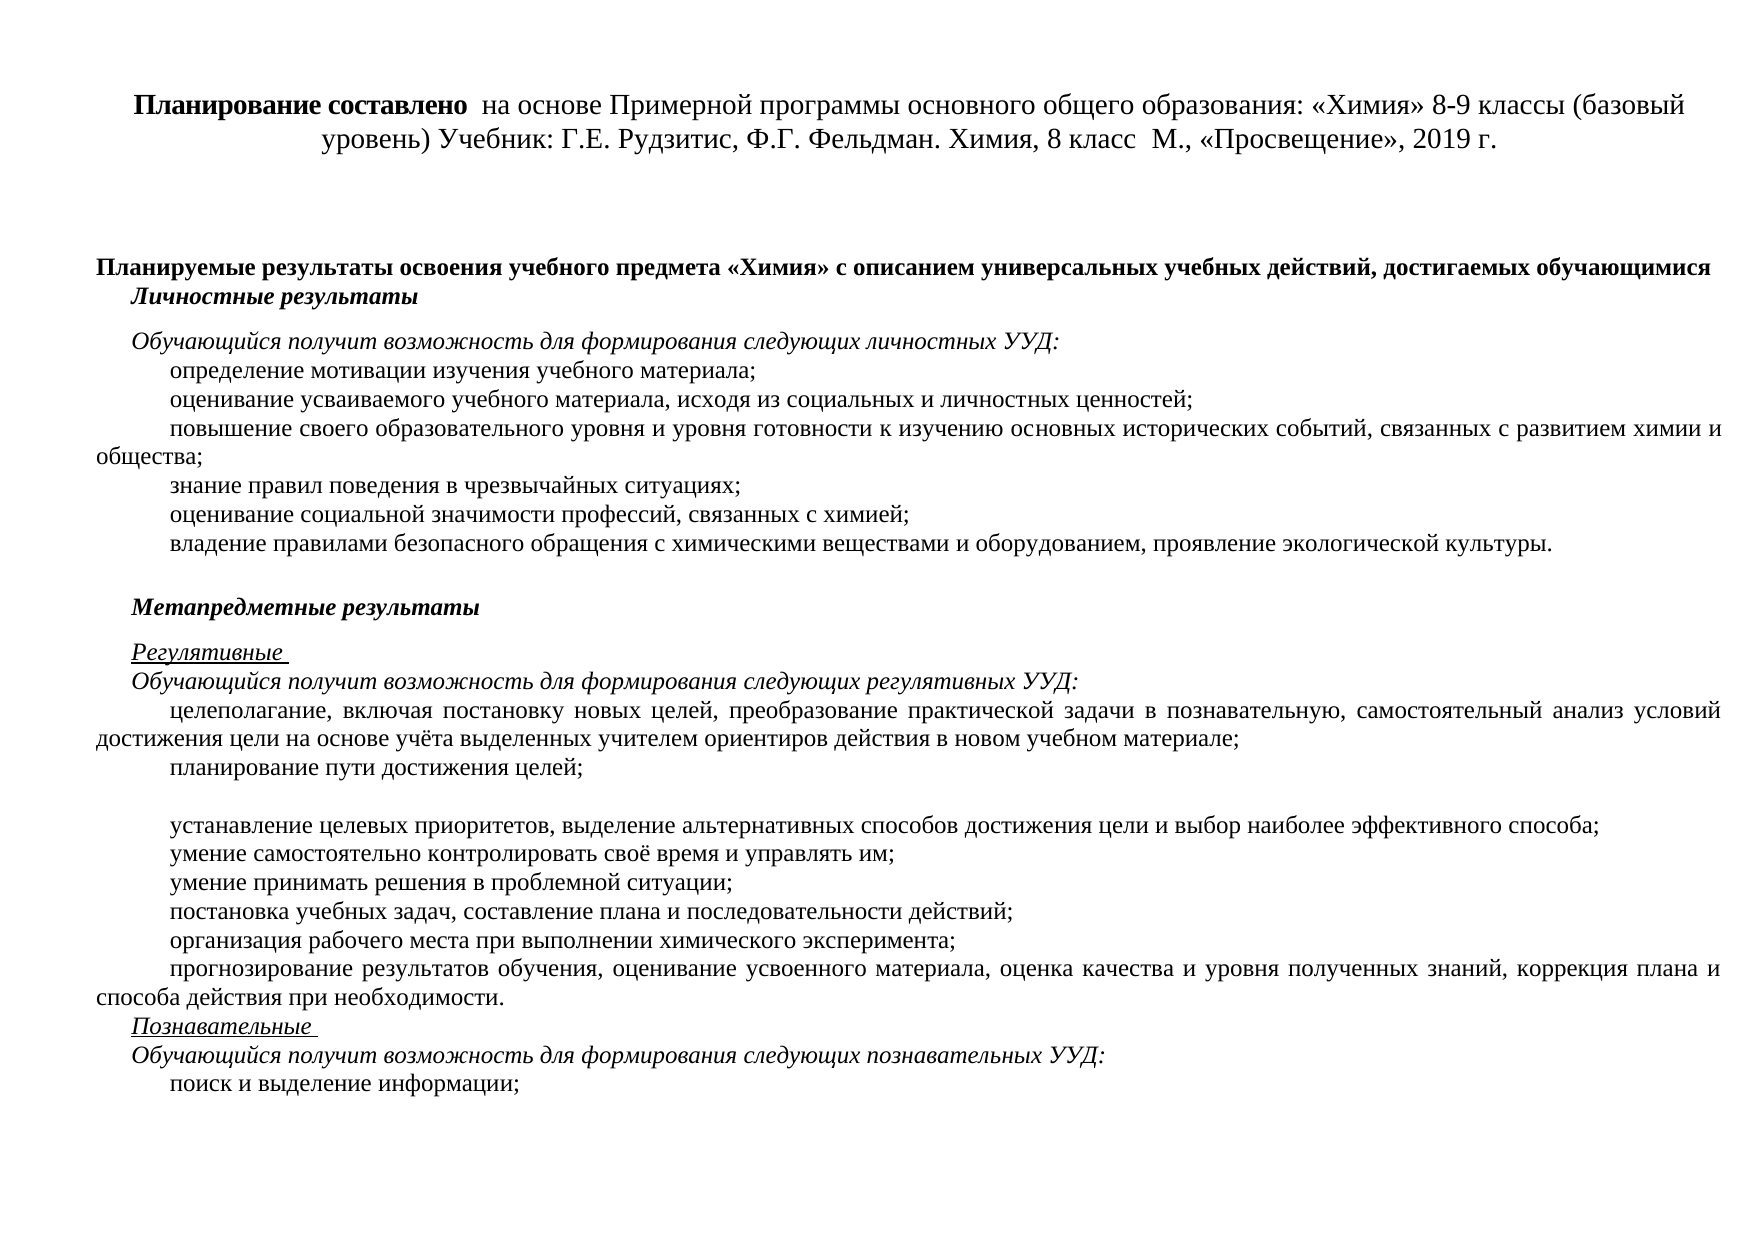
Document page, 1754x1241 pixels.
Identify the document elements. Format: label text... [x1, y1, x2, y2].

list планирование пути достижения целей; [96, 752, 1723, 781]
text Познавательные [96, 1011, 1723, 1040]
text Обучающийся получит возможность для формирования следующих личностных УУД: [96, 326, 1723, 355]
text Личностные результаты [131, 281, 1723, 310]
list повышение своего образовательного уровня и уровня готовности к изучению основных исторических событий, связанных с развитием химии и общества; [96, 413, 1723, 470]
text Обучающийся получит возможность для формирования следующих регулятивных УУД: [96, 666, 1723, 695]
list оценивание усваиваемого учебного материала, исходя из социальных и личностных ценностей; [96, 384, 1723, 413]
list поиск и выделение информации; [96, 1068, 1723, 1097]
list владение правилами безопасного обращения с химическими веществами и оборудованием, проявление экологической культуры. [96, 528, 1723, 556]
list определение мотивации изучения учебного материала; [96, 355, 1723, 384]
list постановка учебных задач, составление плана и последовательности действий; [96, 896, 1723, 925]
text Регулятивные [96, 637, 1723, 666]
text Планируемые результаты освоения учебного предмета «Химия» с описанием универсальных учебных действий, достигаемых обучающимися [96, 252, 1723, 281]
list оценивание социальной значимости профессий, связанных с химией; [96, 499, 1723, 528]
list умение самостоятельно контролировать своё время и управлять им; [96, 838, 1723, 867]
list организация рабочего места при выполнении химического эксперимента; [96, 925, 1723, 953]
list прогнозирование результатов обучения, оценивание усвоенного материала, оценка качества и уровня полученных знаний, коррекция плана и способа действия при необходимости. [96, 953, 1723, 1011]
list устанавление целевых приоритетов, выделение альтернативных способов достижения цели и выбор наиболее эффективного способа; [96, 810, 1723, 838]
text Обучающийся получит возможность для формирования следующих познавательных УУД: [96, 1040, 1723, 1068]
text Планирование составлено на основе Примерной программы основного общего образования: «Химия» 8-9 классы (базовый уровень) Учебник: Г.Е. Рудзитис, Ф.Г. Фельдман. Химия, 8 класс М., «Просвещение», 2019 г. [96, 87, 1723, 154]
text Метапредметные результаты [131, 592, 1723, 621]
list умение принимать решения в проблемной ситуации; [96, 867, 1723, 896]
list целеполагание, включая постановку новых целей, преобразование практической задачи в познавательную, самостоятельный анализ условий достижения цели на основе учёта выделенных учителем ориентиров действия в новом учебном материале; [96, 695, 1723, 752]
list знание правил поведения в чрезвычайных ситуациях; [96, 470, 1723, 499]
